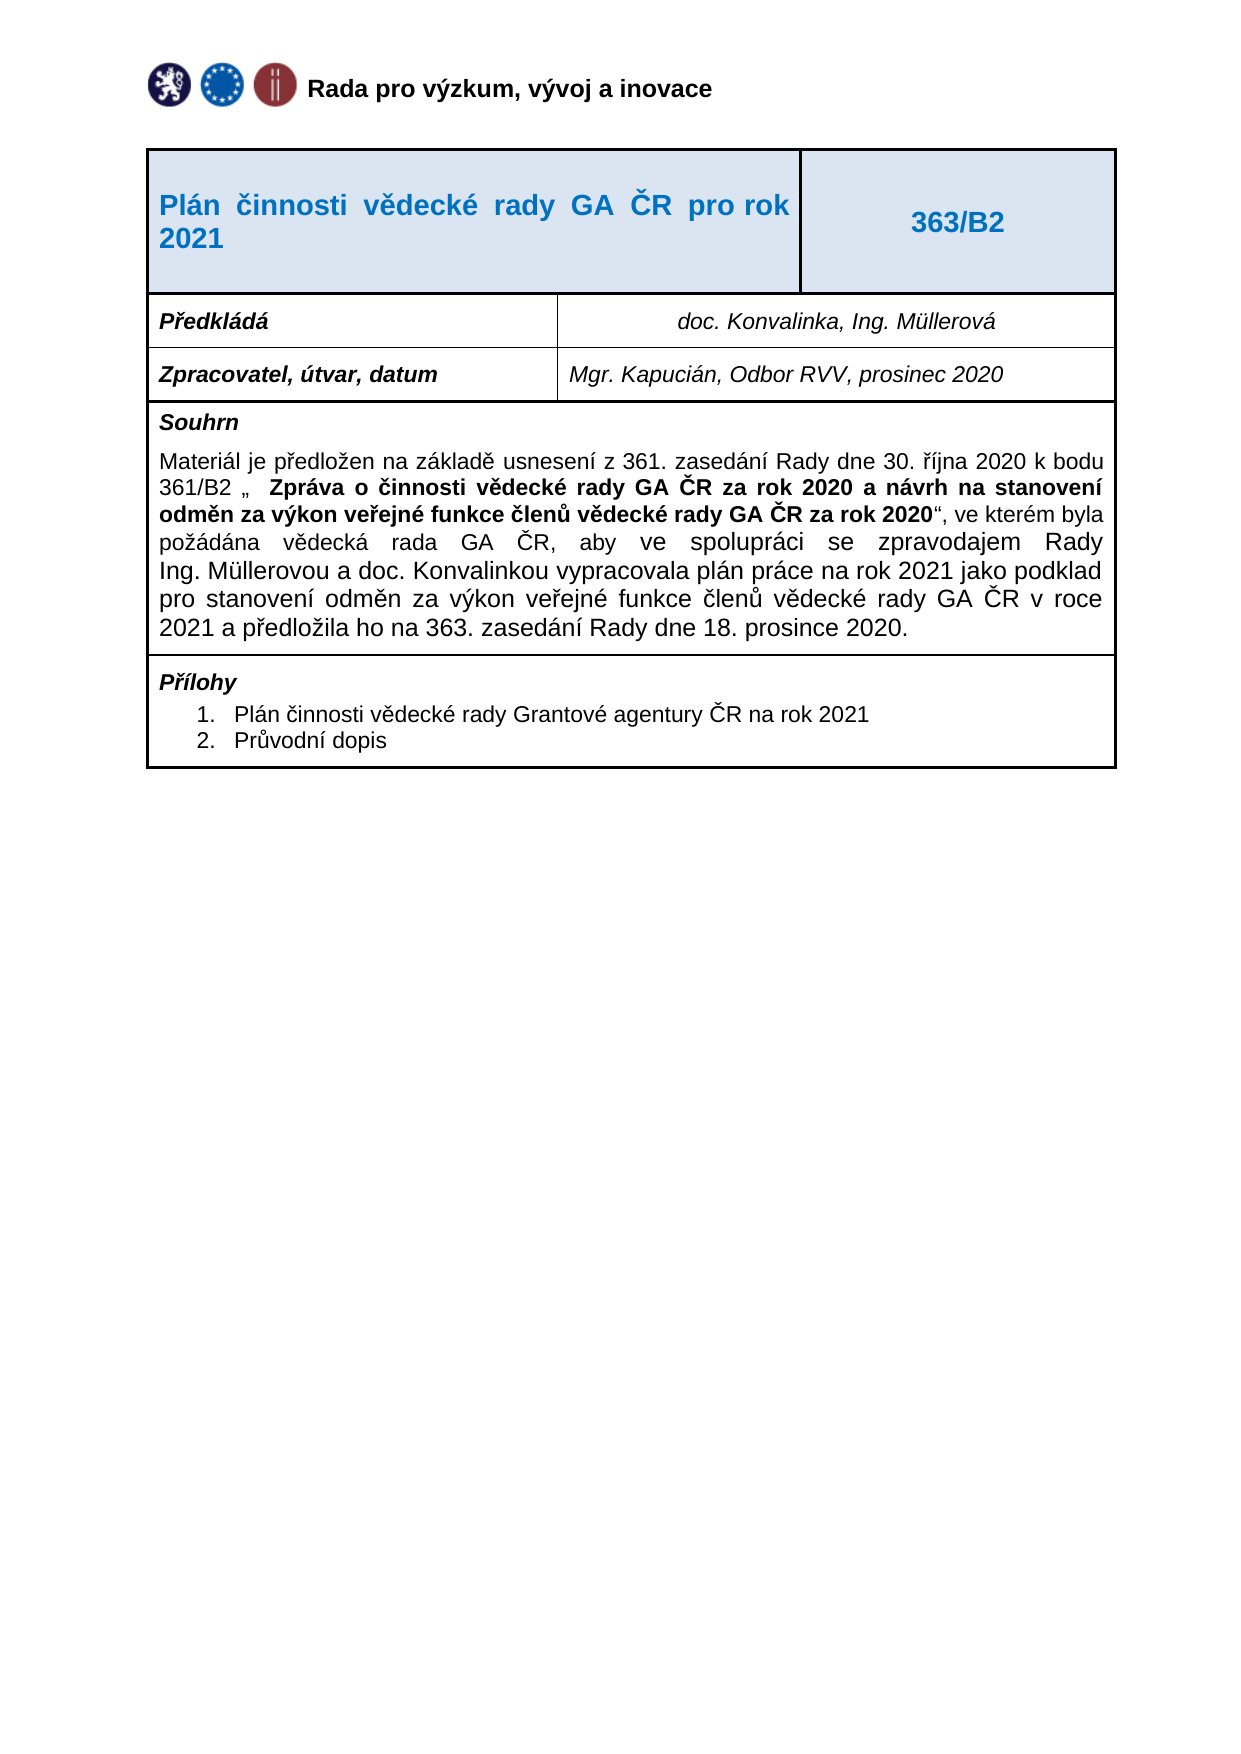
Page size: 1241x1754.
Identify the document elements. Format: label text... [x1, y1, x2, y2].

table_cell Zpracovatel, útvar, datum [149, 348, 557, 399]
table_cell Mgr. Kapucián, Odbor RVV, prosinec 2020 [558, 348, 1114, 399]
table_cell doc. Konvalinka, Ing. Müllerová [558, 295, 1114, 347]
table_cell Přílohy Plán činnosti vědecké rady Grantové agentury ČR na rok 2021 Průvodní dopis [149, 656, 1114, 766]
table_cell Předkládá [149, 295, 557, 347]
table_header Plán činnosti vědecké rady GA ČR pro rok 2021 [149, 151, 799, 292]
table_header 363/B2 [802, 151, 1114, 292]
table_cell Souhrn Materiál je předložen na základě usnesení z 361. zasedání Rady dne 30. října 2020 k bodu 361/B2 „ Zpráva o činnosti vědecké rady GA ČR za rok 2020 a návrh na stanovení odměn za výkon veřejné funkce členů vědecké rady GA ČR za rok 2020“, ve kterém byla požádána vědecká rada GA ČR, aby ve spolupráci se zpravodajem Rady Ing. Müllerovou a doc. Konvalinkou vypracovala plán práce na rok 2021 jako podklad pro stanovení odměn za výkon veřejné funkce členů vědecké rady GA ČR v roce 2021 a předložila ho na 363. zasedání Rady dne 18. prosince 2020. [149, 403, 1114, 654]
picture [147, 62, 298, 108]
